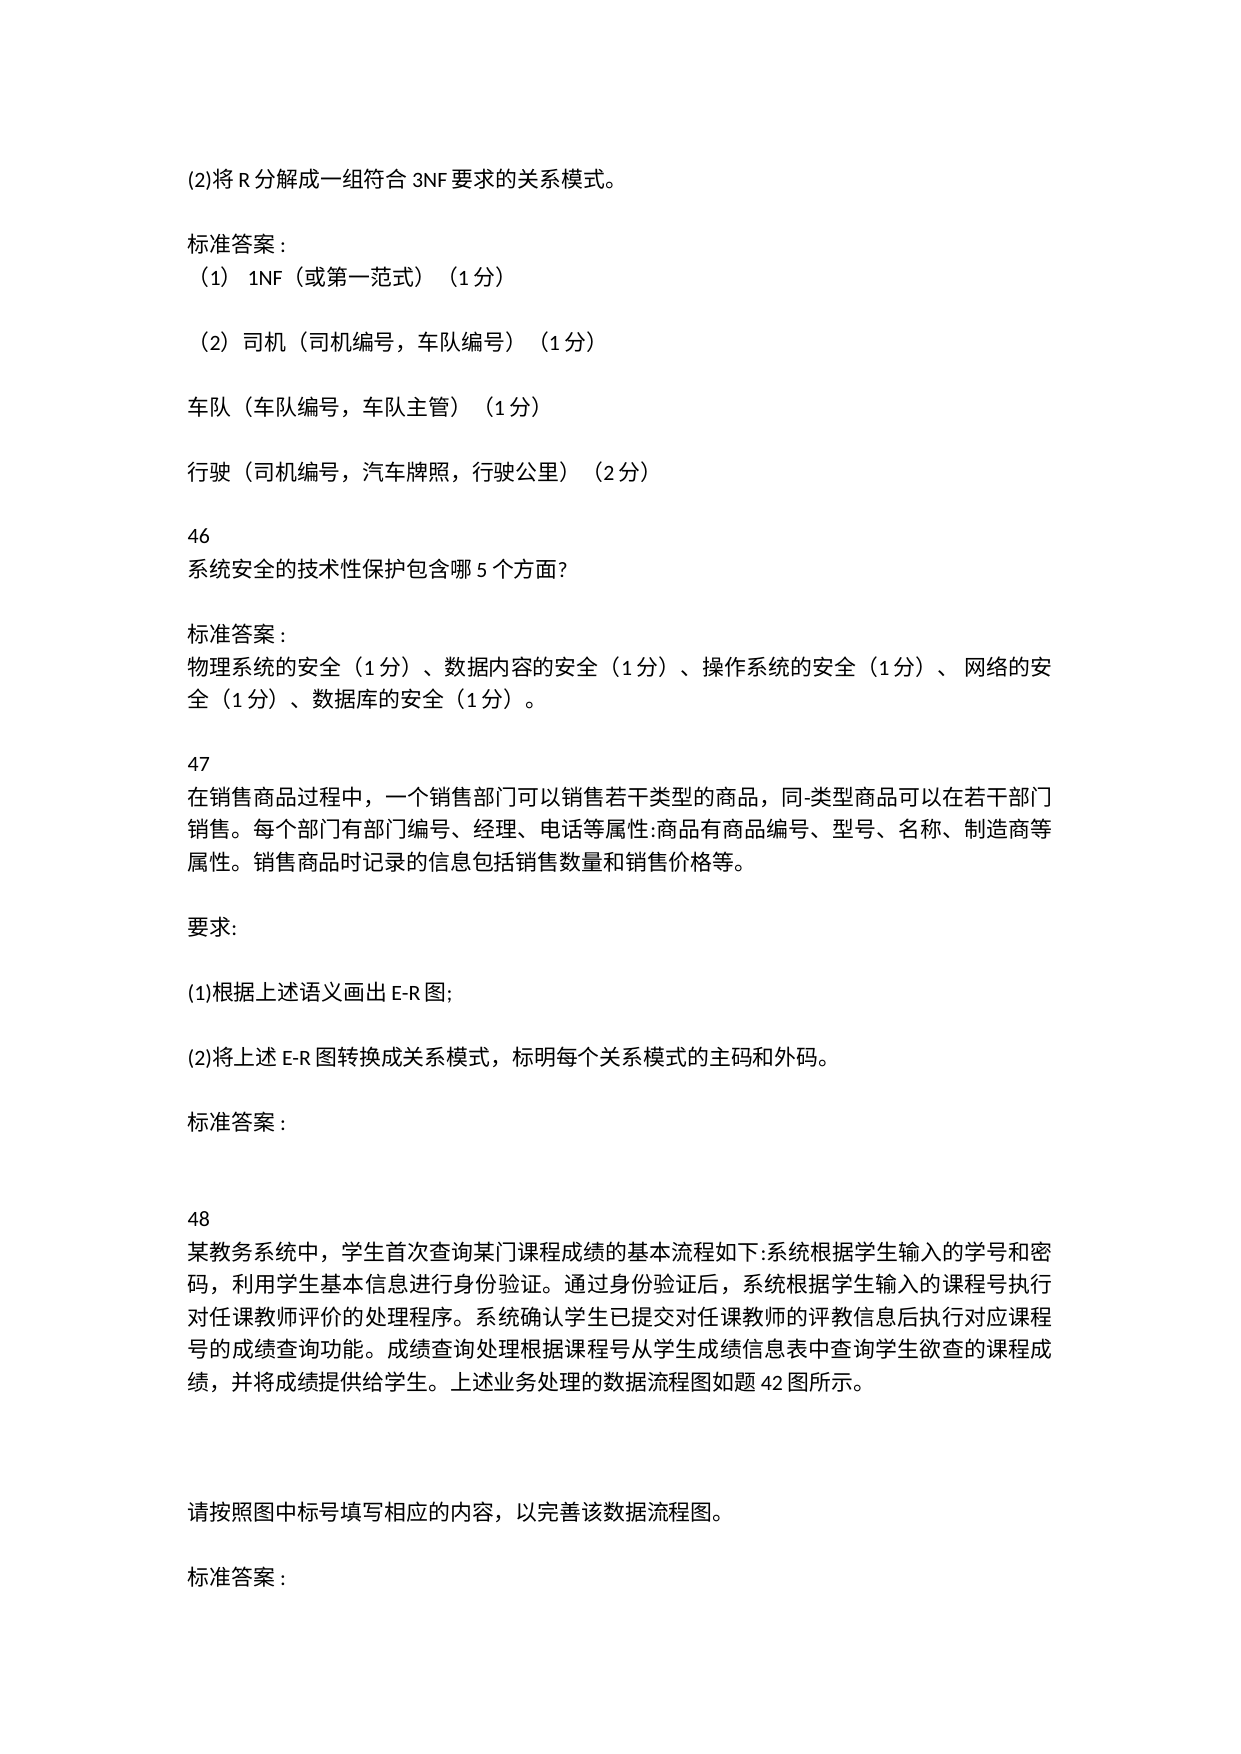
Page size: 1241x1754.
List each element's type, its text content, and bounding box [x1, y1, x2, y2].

text (2)将上述E-R图转换成关系模式，标明每个关系模式的主码和外码。 [187, 1039, 1053, 1072]
text 某教务系统中，学生首次查询某门课程成绩的基本流程如下:系统根据学生输入的学号和密码，利用学生基本信息进行身份验证。通过身份验证后，系统根据学生输入的课程号执行对任课教师评价的处理程序。系统确认学生已提交对任课教师的评教信息后执行对应课程号的成绩查询功能。成绩查询处理根据课程号从学生成绩信息表中查询学生欲查的课程成绩，并将成绩提供给学生。上述业务处理的数据流程图如题42图所示。 [187, 1234, 1053, 1397]
text 物理系统的安全（1分）、数据内容的安全（1分）、操作系统的安全（1分）、 网络的安全（1分）、数据库的安全（1分）。 [187, 649, 1053, 714]
text 标准答案 : [187, 227, 1053, 259]
text 请按照图中标号填写相应的内容，以完善该数据流程图。 [187, 1494, 1053, 1527]
text 标准答案 : [187, 1559, 1053, 1592]
text 系统安全的技术性保护包含哪5个方面? [187, 552, 1053, 584]
text （2）司机（司机编号，车队编号）（1分） [187, 324, 1053, 357]
text 要求: [187, 909, 1053, 942]
text 标准答案 : [187, 617, 1053, 649]
text (2)将R分解成一组符合3NF要求的关系模式。 [187, 162, 1053, 194]
text 车队（车队编号，车队主管）（1分） [187, 389, 1053, 422]
text 行驶（司机编号，汽车牌照，行驶公里）（2分） [187, 454, 1053, 487]
text 48 [187, 1202, 1053, 1234]
text (1)根据上述语义画出E-R图; [187, 974, 1053, 1007]
text 46 [187, 519, 1053, 552]
text 47 [187, 747, 1053, 779]
text 标准答案 : [187, 1104, 1053, 1137]
text （1） 1NF（或第一范式）（1分） [187, 259, 1053, 292]
text 在销售商品过程中，一个销售部门可以销售若干类型的商品，同-类型商品可以在若干部门销售。每个部门有部门编号、经理、电话等属性:商品有商品编号、型号、名称、制造商等属性。销售商品时记录的信息包括销售数量和销售价格等。 [187, 779, 1053, 877]
